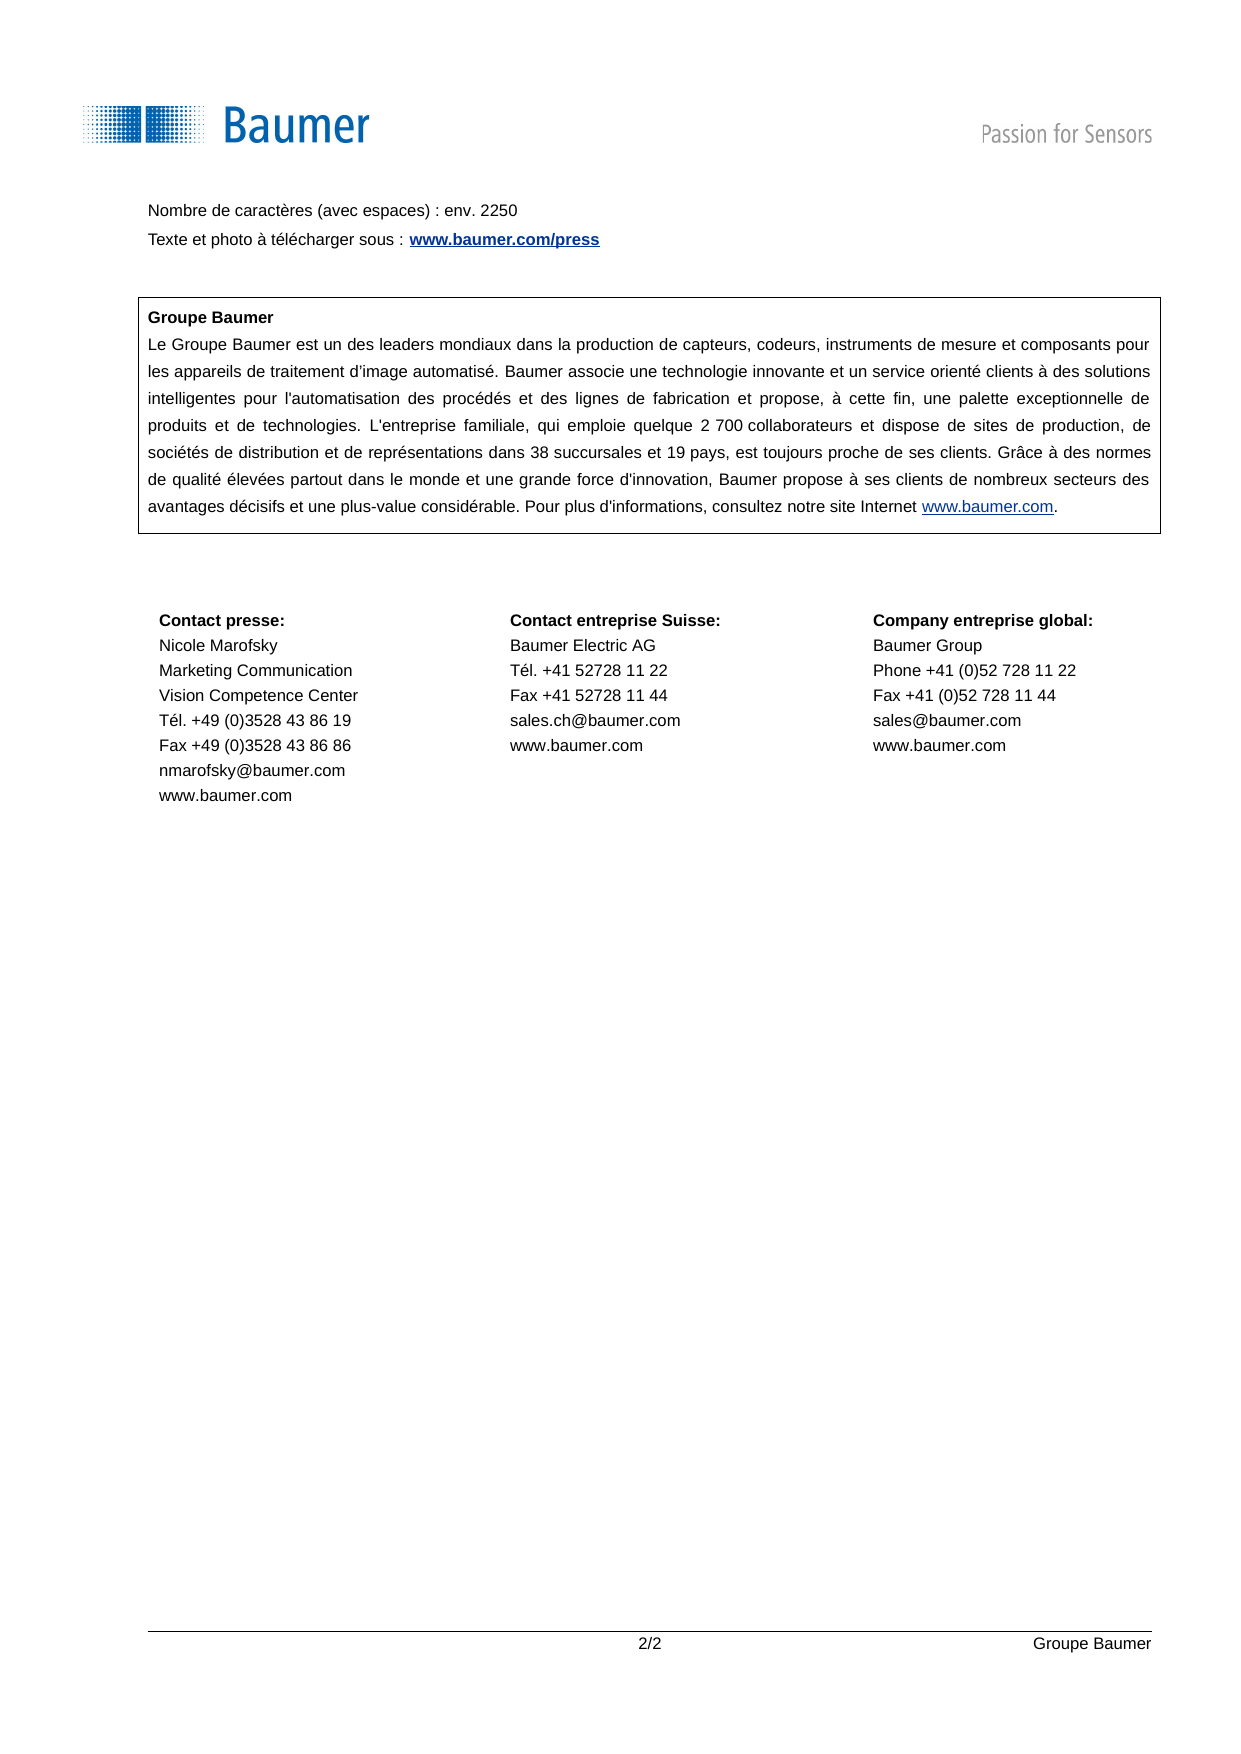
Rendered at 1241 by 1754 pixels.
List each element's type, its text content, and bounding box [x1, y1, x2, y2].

picture [83, 106, 370, 143]
table_header Contact presse: Nicole Marofsky Marketing Communication Vision Competence Center Tél. +49 (0)3528 43 86 19 Fax +49 (0)3528 43 86 86 nmarofsky@baumer.com www.baumer.com [148, 606, 498, 806]
text Texte et photo à télécharger sous : www.baumer.com/press [148, 229, 1152, 249]
picture [982, 123, 1152, 143]
text Groupe Baumer [139, 298, 1160, 324]
text Nombre de caractères (avec espaces) : env. 2250 [148, 201, 1152, 220]
text Le Groupe Baumer est un des leaders mondiaux dans la production de capteurs, codeurs, instruments de mesure et composants pour les appareils de traitement d’image automatisé. Baumer associe une technologie innovante et un service orienté clients à des solutions intelligentes pour l'automatisation des procédés et des lignes de fabrication et propose, à cette fin, une palette exceptionnelle de produits et de technologies. L'entreprise familiale, qui emploie quelque 2 700 collaborateurs et dispose de sites de production, de sociétés de distribution et de représentations dans 38 succursales et 19 pays, est toujours proche de ses clients. Grâce à des normes de qualité élevées partout dans le monde et une grande force d'innovation, Baumer propose à ses clients de nombreux secteurs des avantages décisifs et une plus-value considérable. Pour plus d'informations, consultez notre site Internet www.baumer.com. [139, 324, 1160, 533]
table_header Contact entreprise Suisse: Baumer Electric AG Tél. +41 52728 11 22 Fax +41 52728 11 44 sales.ch@baumer.com www.baumer.com [499, 606, 862, 806]
table_header Company entreprise global: Baumer Group Phone +41 (0)52 728 11 22 Fax +41 (0)52 728 11 44 sales@baumer.com www.baumer.com [862, 606, 1178, 806]
